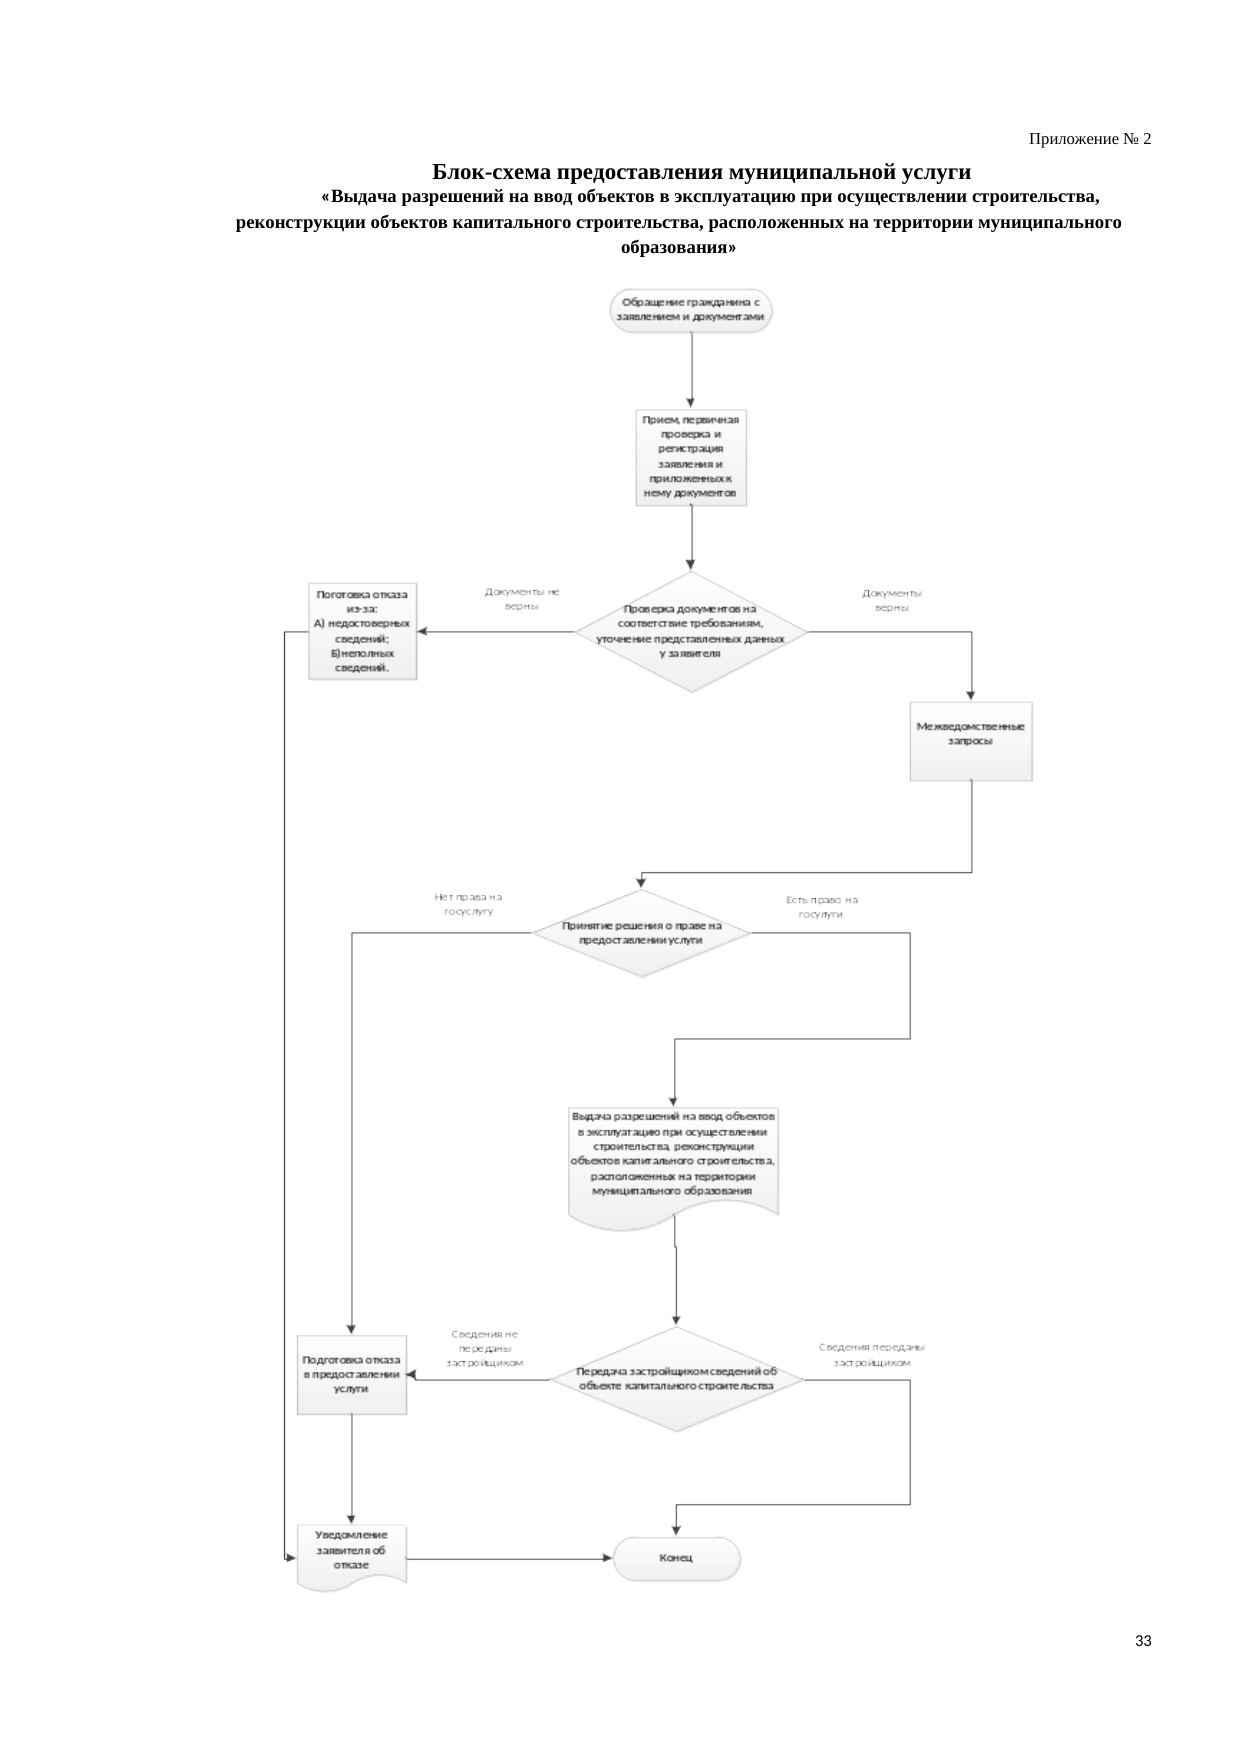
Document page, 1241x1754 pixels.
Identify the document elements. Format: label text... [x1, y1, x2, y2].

text Блок-схема предоставления муниципальной услуги [177, 158, 1152, 184]
text «Выдача разрешений на ввод объектов в эксплуатацию при осуществлении строительства, реконструкции объектов капитального строительства, расположенных на территории муниципального образования» [207, 184, 1152, 258]
text Приложение № 2 [177, 128, 1152, 148]
